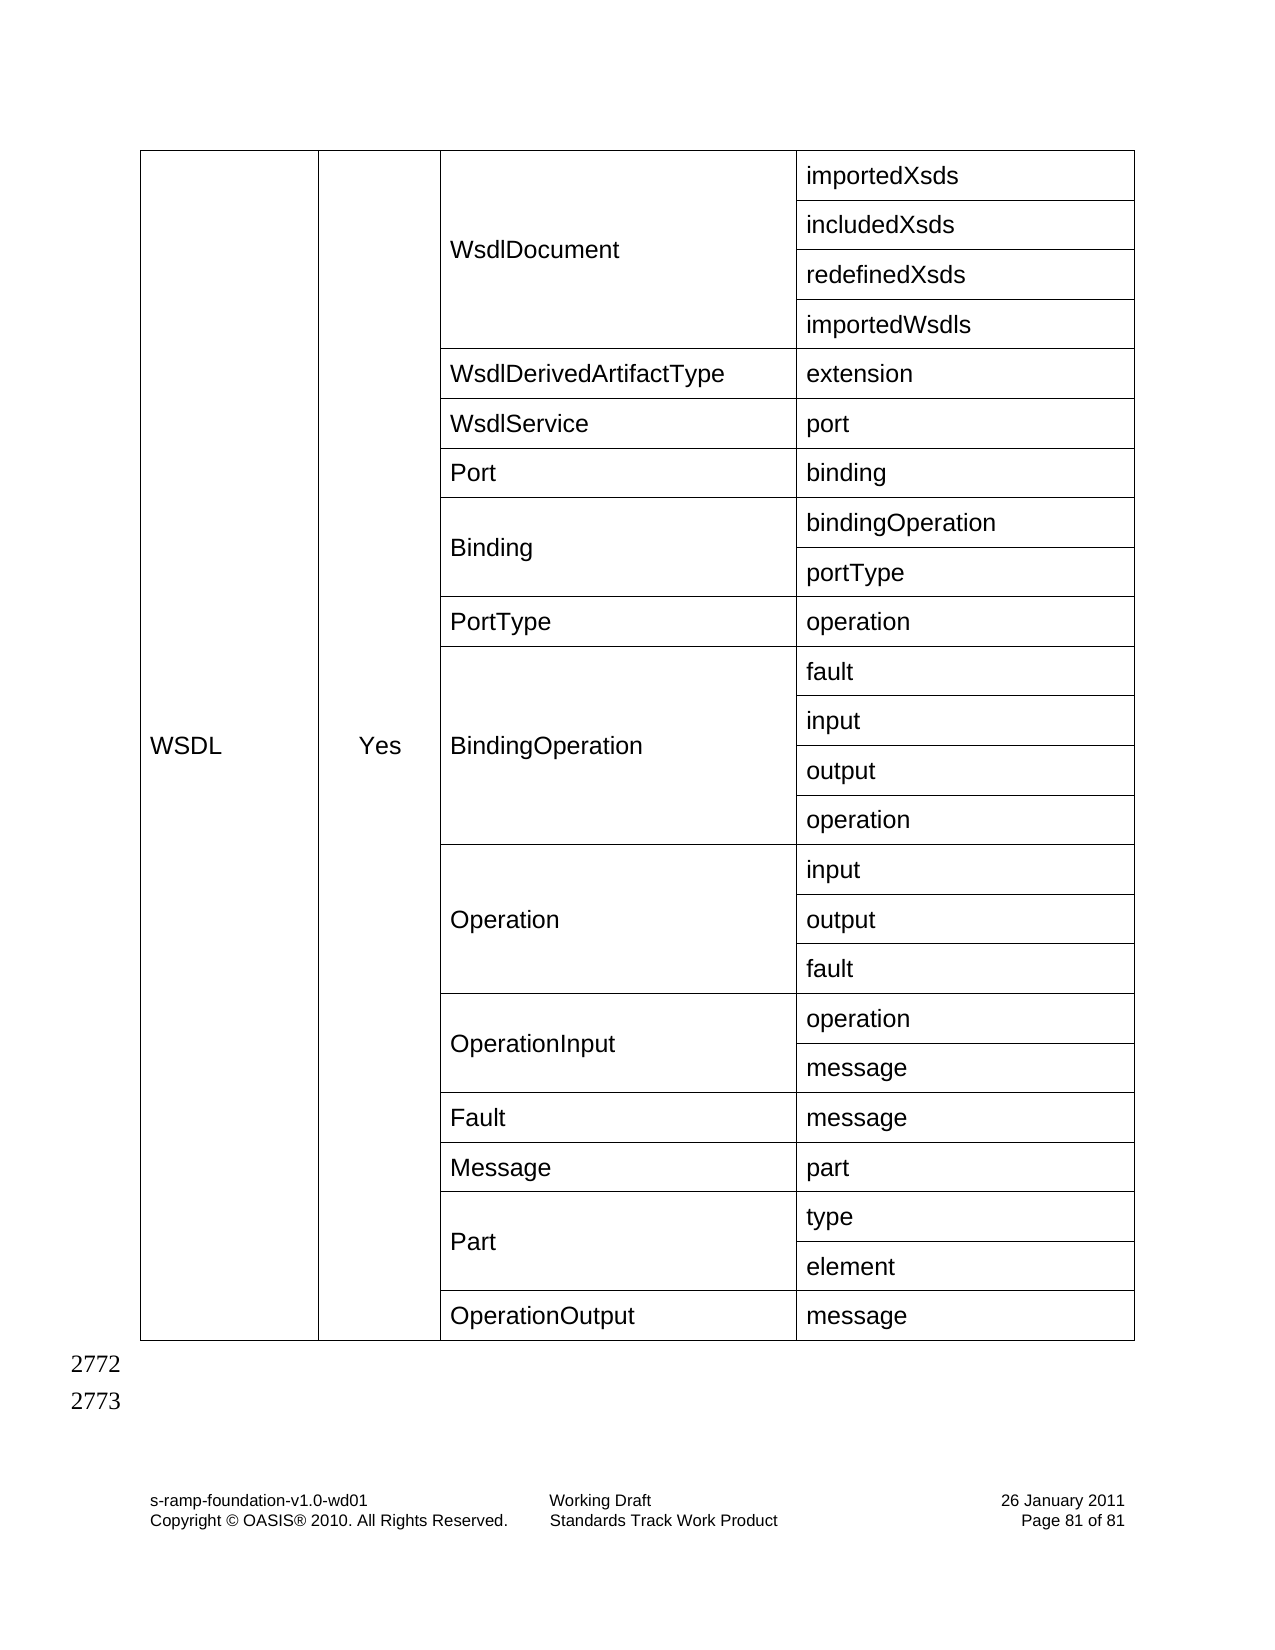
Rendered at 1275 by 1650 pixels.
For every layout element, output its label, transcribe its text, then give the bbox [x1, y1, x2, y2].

table_cell OperationOutput [441, 1291, 796, 1340]
table_cell bindingOperation [797, 498, 1134, 547]
table_cell WsdlDerivedArtifactType [441, 349, 796, 398]
table_cell element [797, 1242, 1134, 1290]
table_cell Binding [441, 498, 796, 596]
table_cell BindingOperation [441, 647, 796, 844]
table_cell Port [441, 449, 796, 497]
table_cell Part [441, 1192, 796, 1290]
table_cell part [797, 1143, 1134, 1191]
table_cell Yes [319, 151, 440, 1340]
table_cell operation [797, 597, 1134, 646]
table_cell type [797, 1192, 1134, 1241]
table_cell input [797, 845, 1134, 894]
table_cell fault [797, 647, 1134, 695]
table_cell importedWsdls [797, 300, 1134, 348]
table_cell port [797, 399, 1134, 447]
table_cell output [797, 746, 1134, 794]
table_cell portType [797, 548, 1134, 596]
table_cell OperationInput [441, 994, 796, 1092]
table_cell importedXsds [797, 151, 1134, 199]
table_cell WsdlDocument [441, 151, 796, 348]
table_cell extension [797, 349, 1134, 398]
table_cell input [797, 696, 1134, 745]
table_cell Operation [441, 845, 796, 993]
table_cell operation [797, 796, 1134, 844]
table_cell message [797, 1093, 1134, 1142]
table_cell Message [441, 1143, 796, 1191]
table_cell message [797, 1044, 1134, 1092]
table_cell binding [797, 449, 1134, 497]
table_cell operation [797, 994, 1134, 1042]
table_cell output [797, 895, 1134, 943]
table_cell WsdlService [441, 399, 796, 447]
table_cell WSDL [141, 151, 318, 1340]
table_cell PortType [441, 597, 796, 646]
table_cell includedXsds [797, 201, 1134, 249]
table_cell redefinedXsds [797, 250, 1134, 299]
table_cell Fault [441, 1093, 796, 1142]
table_cell fault [797, 944, 1134, 993]
table_cell message [797, 1291, 1134, 1340]
